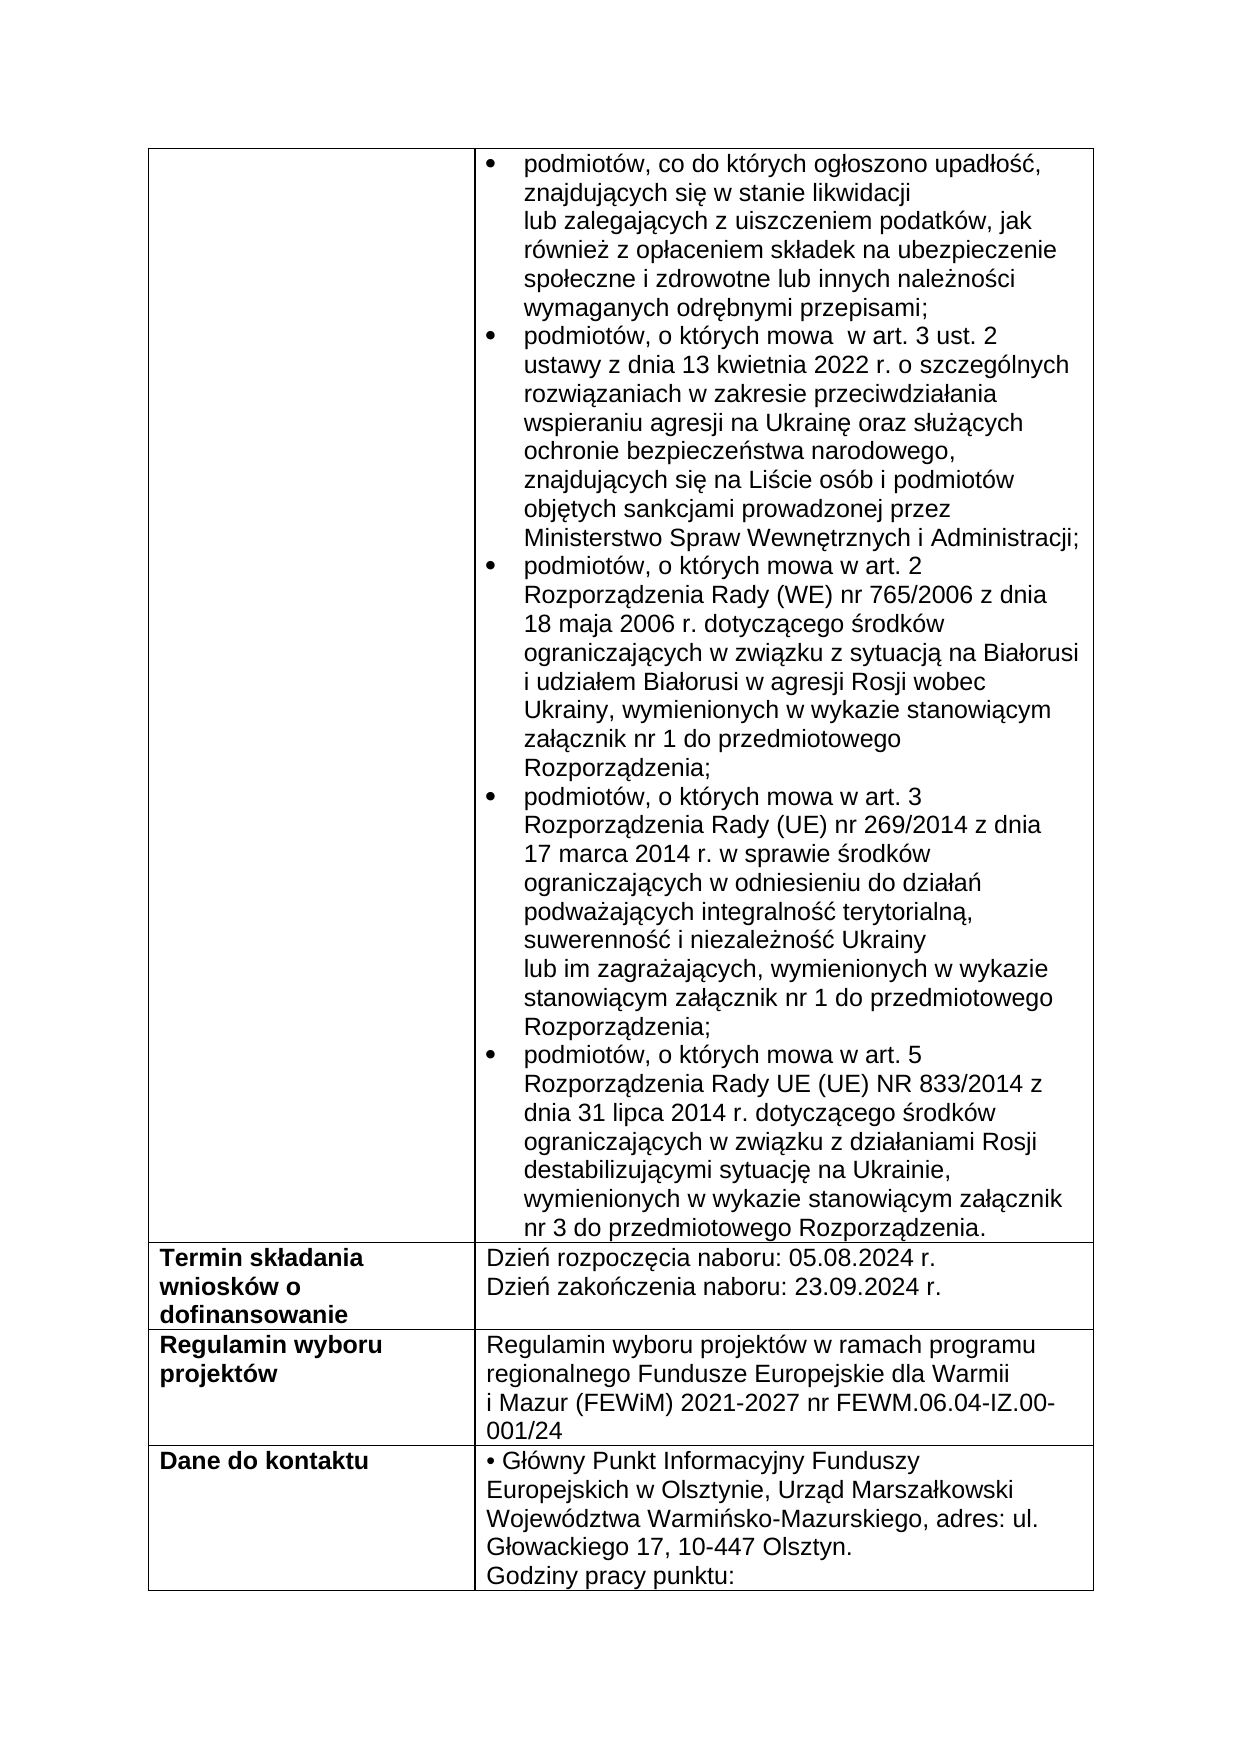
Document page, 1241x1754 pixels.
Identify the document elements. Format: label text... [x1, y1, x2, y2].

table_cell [476, 149, 1093, 1242]
table_cell Termin składania wniosków o dofinansowanie [149, 1243, 474, 1329]
table_cell Regulamin wyboru projektów [149, 1330, 474, 1445]
table_cell Dzień rozpoczęcia naboru: 05.08.2024 r. Dzień zakończenia naboru: 23.09.2024 r. [476, 1243, 1093, 1329]
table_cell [149, 149, 474, 1242]
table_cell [476, 1446, 1093, 1590]
table_cell Regulamin wyboru projektów w ramach programu regionalnego Fundusze Europejskie dla Warmii i Mazur (FEWiM) 2021-2027 nr FEWM.06.04-IZ.00-001/24 [476, 1330, 1093, 1445]
table_cell Dane do kontaktu [149, 1446, 474, 1590]
